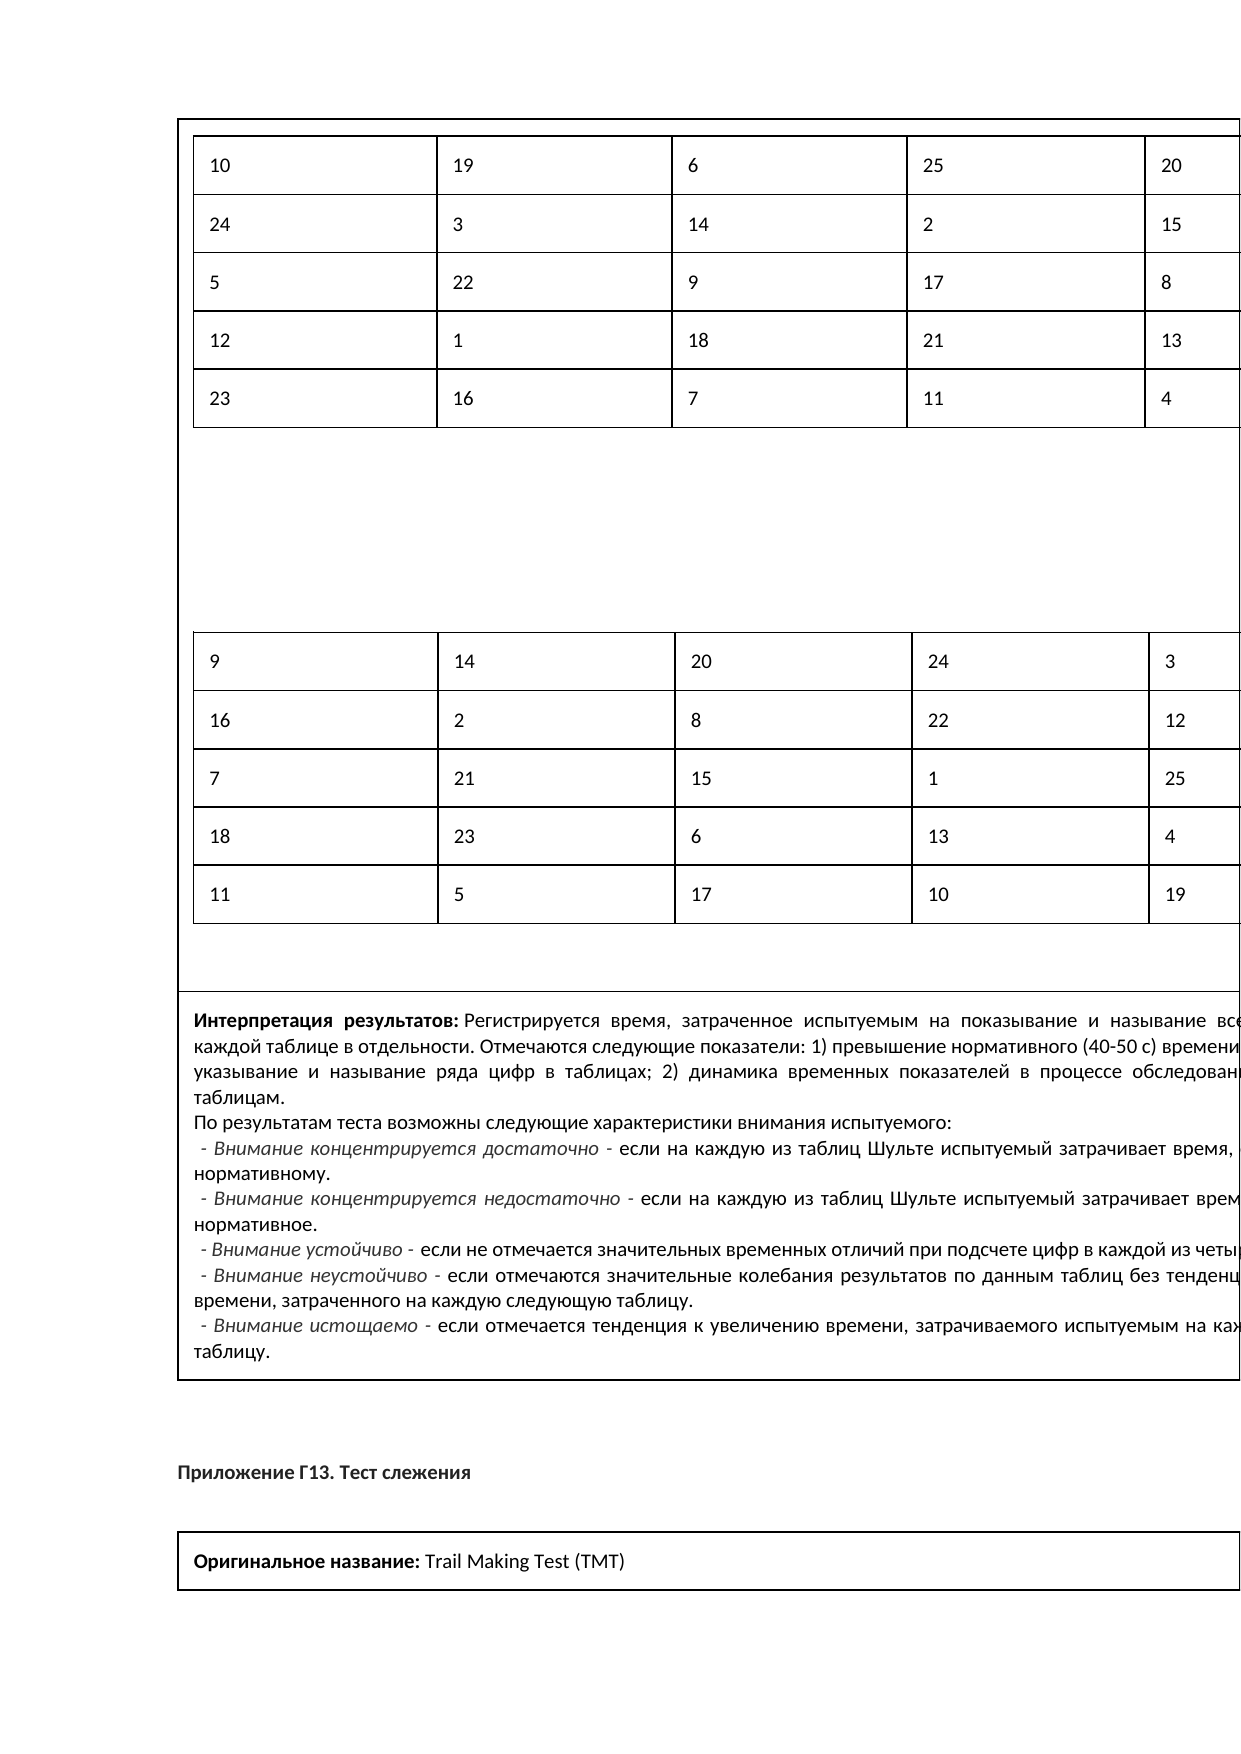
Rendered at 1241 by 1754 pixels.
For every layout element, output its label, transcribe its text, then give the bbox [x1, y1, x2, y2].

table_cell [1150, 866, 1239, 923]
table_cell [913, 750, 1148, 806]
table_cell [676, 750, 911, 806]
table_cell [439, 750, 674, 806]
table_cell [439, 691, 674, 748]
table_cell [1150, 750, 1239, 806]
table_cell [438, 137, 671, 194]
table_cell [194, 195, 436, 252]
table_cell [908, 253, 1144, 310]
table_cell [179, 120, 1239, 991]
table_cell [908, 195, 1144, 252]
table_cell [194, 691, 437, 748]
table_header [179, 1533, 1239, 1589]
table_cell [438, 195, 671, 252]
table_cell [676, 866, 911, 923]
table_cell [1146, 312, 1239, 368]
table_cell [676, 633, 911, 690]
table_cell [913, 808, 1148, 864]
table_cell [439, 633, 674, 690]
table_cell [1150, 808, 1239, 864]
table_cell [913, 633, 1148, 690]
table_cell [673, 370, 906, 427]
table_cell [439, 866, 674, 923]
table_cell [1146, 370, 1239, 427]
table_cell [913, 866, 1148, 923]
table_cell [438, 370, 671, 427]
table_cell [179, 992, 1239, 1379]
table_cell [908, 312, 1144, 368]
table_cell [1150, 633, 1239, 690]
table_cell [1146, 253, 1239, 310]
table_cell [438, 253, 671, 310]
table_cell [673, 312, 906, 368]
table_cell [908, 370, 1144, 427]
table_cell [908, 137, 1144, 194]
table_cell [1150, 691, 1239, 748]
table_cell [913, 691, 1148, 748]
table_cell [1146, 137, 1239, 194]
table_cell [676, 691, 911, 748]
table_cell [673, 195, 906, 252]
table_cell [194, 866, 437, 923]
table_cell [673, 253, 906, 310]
text Приложение Г13. Тест слежения [177, 1459, 1152, 1484]
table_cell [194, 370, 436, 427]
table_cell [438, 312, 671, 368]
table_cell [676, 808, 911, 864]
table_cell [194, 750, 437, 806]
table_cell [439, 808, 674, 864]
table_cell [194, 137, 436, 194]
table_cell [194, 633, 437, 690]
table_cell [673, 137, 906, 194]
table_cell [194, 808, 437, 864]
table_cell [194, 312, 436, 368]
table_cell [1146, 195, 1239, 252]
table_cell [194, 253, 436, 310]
